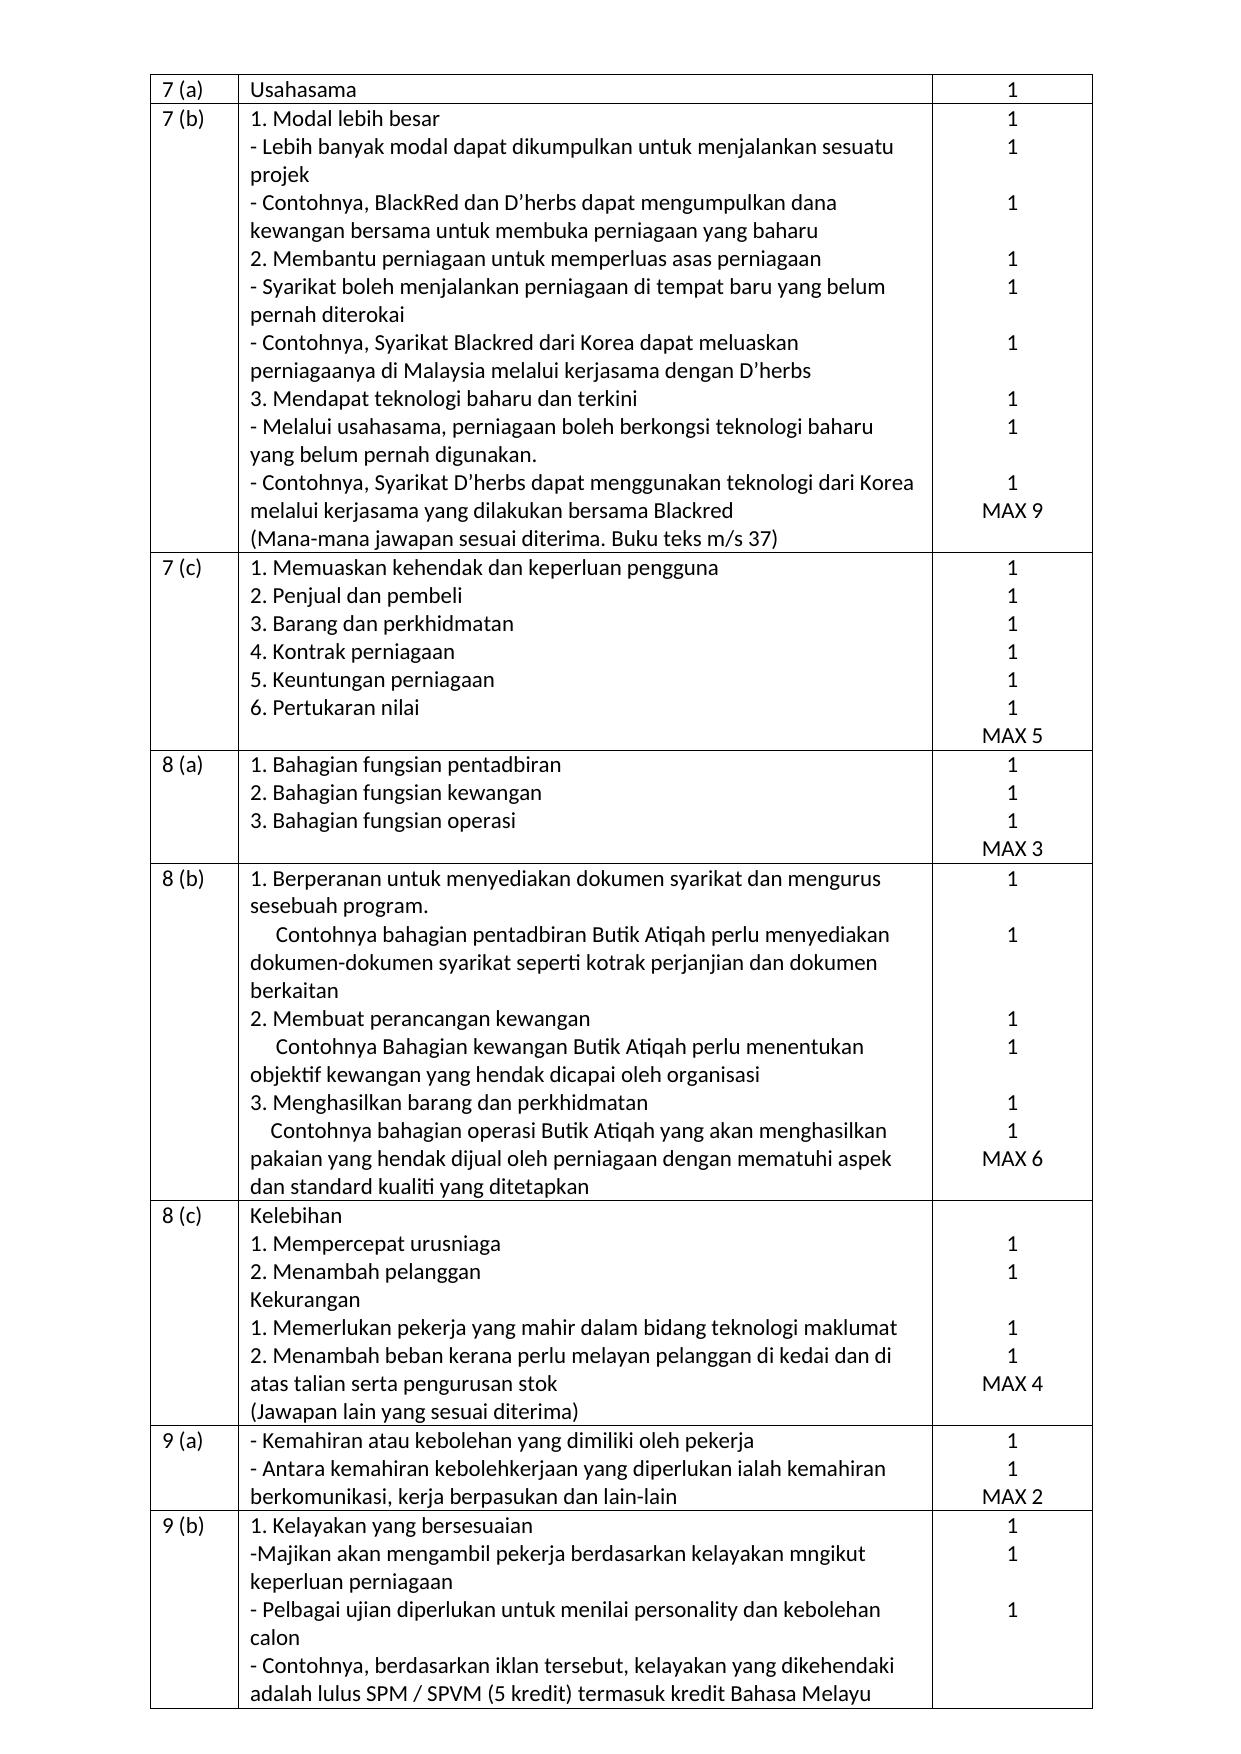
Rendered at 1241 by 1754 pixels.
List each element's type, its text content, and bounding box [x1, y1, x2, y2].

table_cell 1 1 1 1 1 1 MAX 5 [933, 553, 1092, 749]
table_cell 1. Berperanan untuk menyediakan dokumen syarikat dan mengurus sesebuah program. Contohnya bahagian pentadbiran Butik Atiqah perlu menyediakan dokumen-dokumen syarikat seperti kotrak perjanjian dan dokumen berkaitan 2. Membuat perancangan kewangan Contohnya Bahagian kewangan Butik Atiqah perlu menentukan objektif kewangan yang hendak dicapai oleh organisasi 3. Menghasilkan barang dan perkhidmatan Contohnya bahagian operasi Butik Atiqah yang akan menghasilkan pakaian yang hendak dijual oleh perniagaan dengan mematuhi aspek dan standard kualiti yang ditetapkan [239, 864, 932, 1200]
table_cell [933, 1511, 1092, 1707]
table_cell 1. Memuaskan kehendak dan keperluan pengguna 2. Penjual dan pembeli 3. Barang dan perkhidmatan 4. Kontrak perniagaan 5. Keuntungan perniagaan 6. Pertukaran nilai [239, 553, 932, 749]
table_cell 8 (a) [151, 751, 238, 863]
table_cell 1 1 1 1 1 1 MAX 6 [933, 864, 1092, 1200]
table_cell 9 (a) [151, 1426, 238, 1510]
table_cell 1. Modal lebih besar - Lebih banyak modal dapat dikumpulkan untuk menjalankan sesuatu projek - Contohnya, BlackRed dan D’herbs dapat mengumpulkan dana kewangan bersama untuk membuka perniagaan yang baharu 2. Membantu perniagaan untuk memperluas asas perniagaan - Syarikat boleh menjalankan perniagaan di tempat baru yang belum pernah diterokai - Contohnya, Syarikat Blackred dari Korea dapat meluaskan perniagaanya di Malaysia melalui kerjasama dengan D’herbs 3. Mendapat teknologi baharu dan terkini - Melalui usahasama, perniagaan boleh berkongsi teknologi baharu yang belum pernah digunakan. - Contohnya, Syarikat D’herbs dapat menggunakan teknologi dari Korea melalui kerjasama yang dilakukan bersama Blackred (Mana-mana jawapan sesuai diterima. Buku teks m/s 37) [239, 104, 932, 552]
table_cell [239, 1511, 932, 1707]
table_cell 7 (a) [151, 75, 238, 103]
table_cell 7 (b) [151, 104, 238, 552]
table_cell 1 [933, 75, 1092, 103]
table_cell 1 1 1 1 MAX 4 [933, 1201, 1092, 1425]
table_cell 7 (c) [151, 553, 238, 749]
table_cell Kelebihan 1. Mempercepat urusniaga 2. Menambah pelanggan Kekurangan 1. Memerlukan pekerja yang mahir dalam bidang teknologi maklumat 2. Menambah beban kerana perlu melayan pelanggan di kedai dan di atas talian serta pengurusan stok (Jawapan lain yang sesuai diterima) [239, 1201, 932, 1425]
table_cell 1 1 MAX 2 [933, 1426, 1092, 1510]
table_cell 1 1 1 MAX 3 [933, 751, 1092, 863]
table_cell 1. Bahagian fungsian pentadbiran 2. Bahagian fungsian kewangan 3. Bahagian fungsian operasi [239, 751, 932, 863]
table_cell Usahasama [239, 75, 932, 103]
table_cell 9 (b) [151, 1511, 238, 1707]
table_cell - Kemahiran atau kebolehan yang dimiliki oleh pekerja - Antara kemahiran kebolehkerjaan yang diperlukan ialah kemahiran berkomunikasi, kerja berpasukan dan lain-lain [239, 1426, 932, 1510]
table_cell 8 (b) [151, 864, 238, 1200]
table_cell 1 1 1 1 1 1 1 1 1 MAX 9 [933, 104, 1092, 552]
table_cell 8 (c) [151, 1201, 238, 1425]
